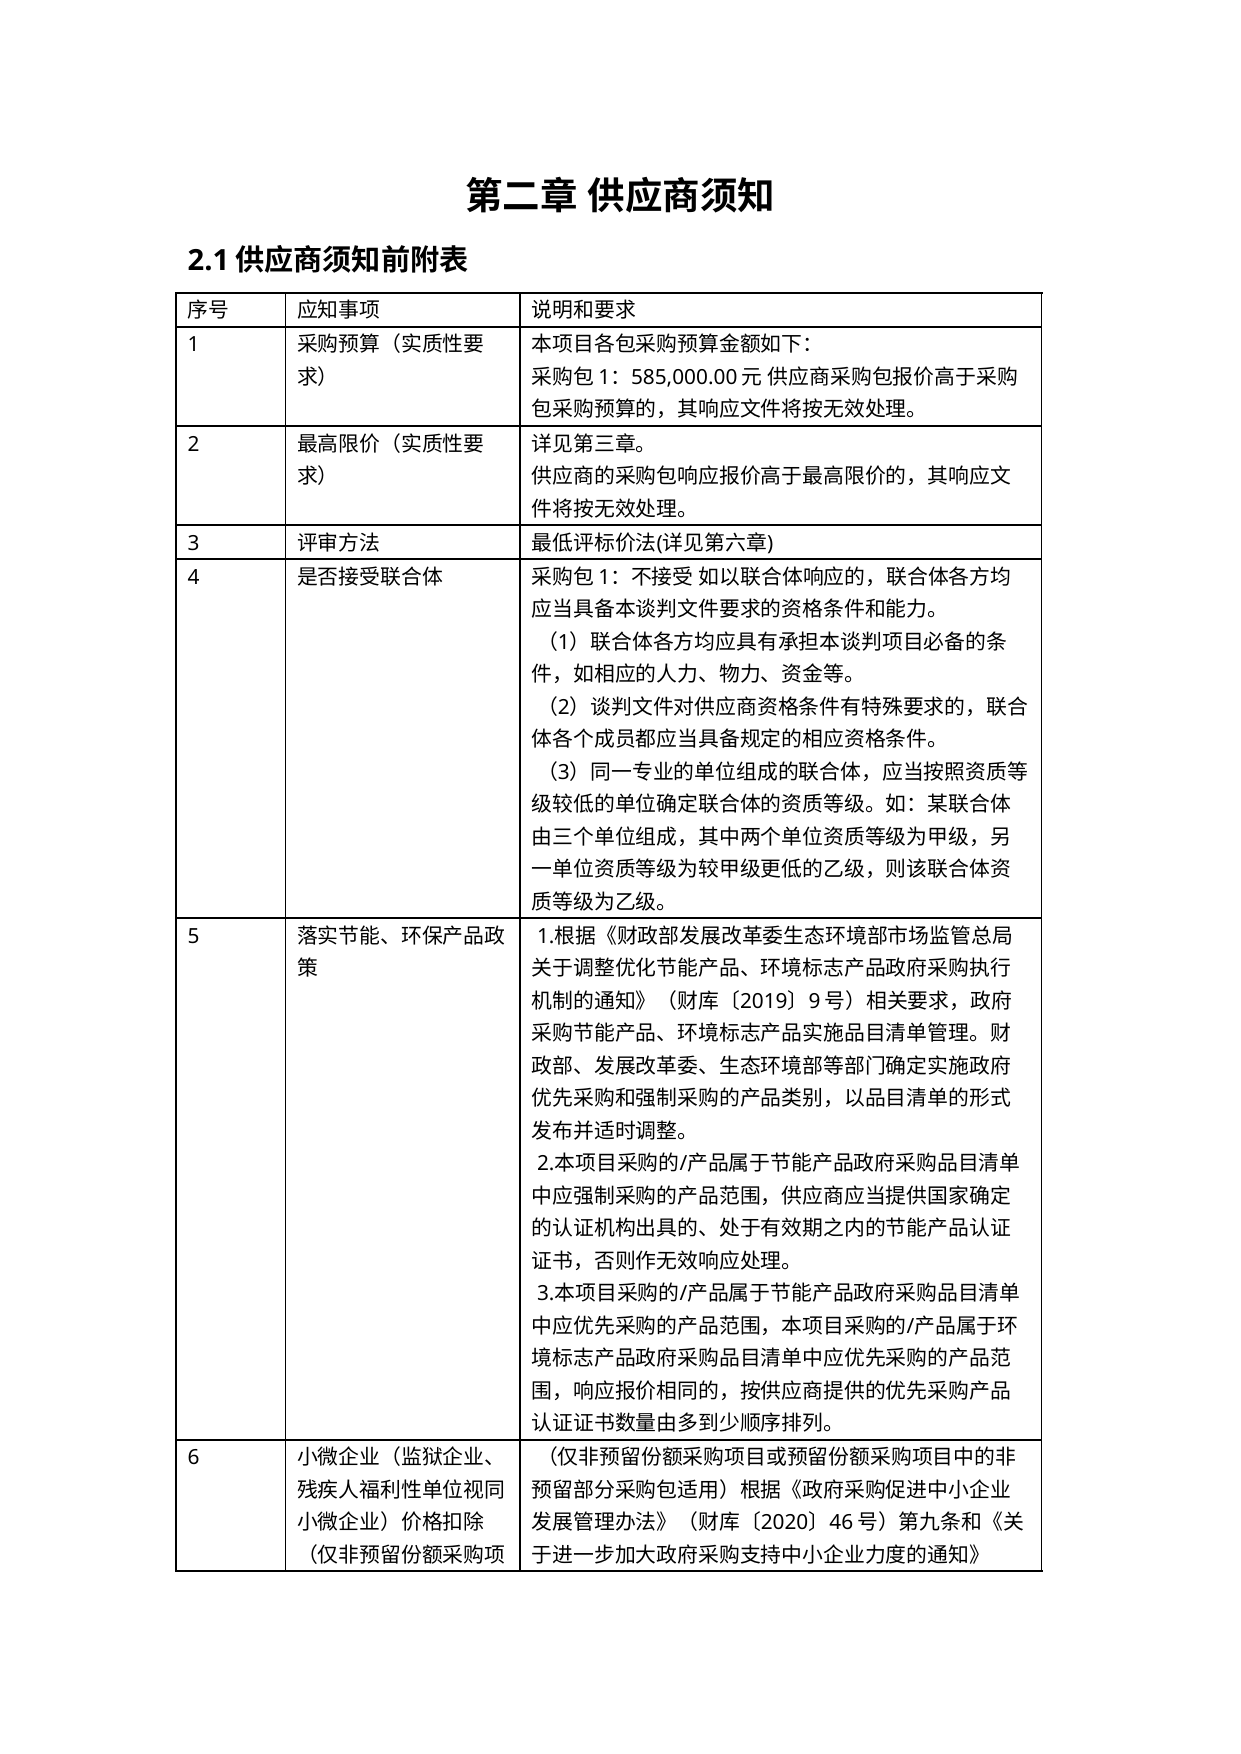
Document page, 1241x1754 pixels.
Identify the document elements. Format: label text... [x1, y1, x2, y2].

table_cell 1.根据《财政部发展改革委生态环境部市场监管总局关于调整优化节能产品、环境标志产品政府采购执行机制的通知》（财库〔2019〕9号）相关要求，政府采购节能产品、环境标志产品实施品目清单管理。财政部、发展改革委、生态环境部等部门确定实施政府优先采购和强制采购的产品类别，以品目清单的形式发布并适时调整。 2.本项目采购的/产品属于节能产品政府采购品目清单中应强制采购的产品范围，供应商应当提供国家确定的认证机构出具的、处于有效期之内的节能产品认证证书，否则作无效响应处理。 3.本项目采购的/产品属于节能产品政府采购品目清单中应优先采购的产品范围，本项目采购的/产品属于环境标志产品政府采购品目清单中应优先采购的产品范围，响应报价相同的，按供应商提供的优先采购产品认证证书数量由多到少顺序排列。 [521, 919, 1041, 1439]
table_cell 采购预算（实质性要求） [286, 328, 519, 425]
text 第二章 供应商须知 [187, 162, 1053, 227]
table_cell 3 [177, 526, 285, 558]
table_cell 最高限价（实质性要求） [286, 427, 519, 524]
table_cell 本项目各包采购预算金额如下： 采购包1：585,000.00元 供应商采购包报价高于采购包采购预算的，其响应文件将按无效处理。 [521, 328, 1041, 425]
table_cell 采购包1：不接受 如以联合体响应的，联合体各方均应当具备本谈判文件要求的资格条件和能力。 （1）联合体各方均应具有承担本谈判项目必备的条件，如相应的人力、物力、资金等。 （2）谈判文件对供应商资格条件有特殊要求的，联合体各个成员都应当具备规定的相应资格条件。 （3）同一专业的单位组成的联合体，应当按照资质等级较低的单位确定联合体的资质等级。如：某联合体由三个单位组成，其中两个单位资质等级为甲级，另一单位资质等级为较甲级更低的乙级，则该联合体资质等级为乙级。 [521, 560, 1041, 917]
table_cell 1 [177, 328, 285, 425]
text 2.1供应商须知前附表 [187, 227, 1053, 292]
table_cell 5 [177, 919, 285, 1439]
table_cell 详见第三章。 供应商的采购包响应报价高于最高限价的，其响应文件将按无效处理。 [521, 427, 1041, 524]
table_cell 是否接受联合体 [286, 560, 519, 917]
table_cell 2 [177, 427, 285, 524]
table_cell 4 [177, 560, 285, 917]
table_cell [521, 1441, 1041, 1570]
table_cell 评审方法 [286, 526, 519, 558]
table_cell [286, 1441, 519, 1570]
table_header 序号 [177, 294, 285, 326]
table_cell 6 [177, 1441, 285, 1570]
table_cell 最低评标价法(详见第六章) [521, 526, 1041, 558]
table_header 说明和要求 [521, 294, 1041, 326]
table_header 应知事项 [286, 294, 519, 326]
table_cell 落实节能、环保产品政策 [286, 919, 519, 1439]
